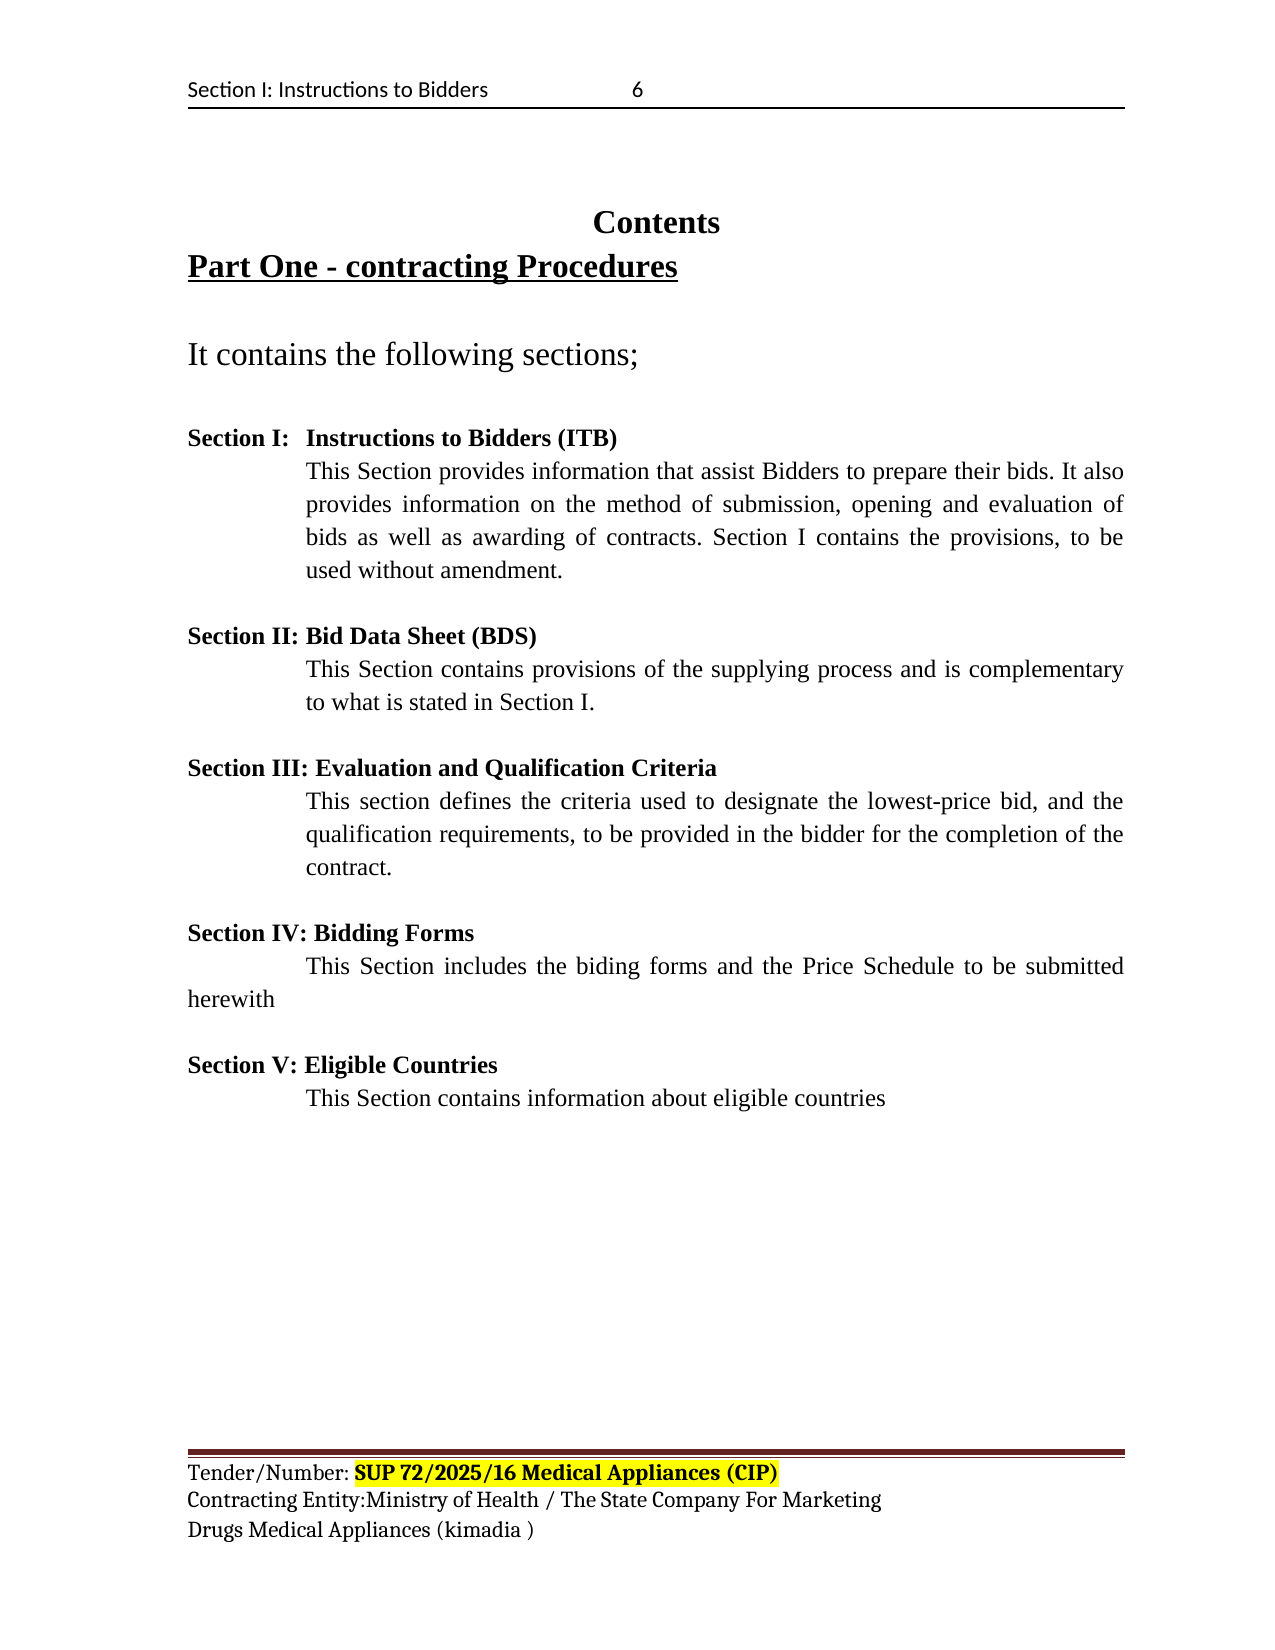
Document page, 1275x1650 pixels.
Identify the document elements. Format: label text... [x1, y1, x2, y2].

text Section IV: Bidding Forms [187, 918, 1125, 947]
text Section III: Evaluation and Qualification Criteria [187, 753, 1125, 782]
text Part One - contracting Procedures [187, 246, 1125, 285]
text Section I: Instructions to Bidders (ITB) [187, 423, 1125, 451]
text This Section contains provisions of the supplying process and is complementary to what is stated in Section I. [306, 654, 1125, 716]
text Section II: Bid Data Sheet (BDS) [187, 621, 1125, 649]
text This Section includes the biding forms and the Price Schedule to be submitted herewith [187, 951, 1125, 1013]
text This Section contains information about eligible countries [187, 1083, 1125, 1112]
text Contents [187, 202, 1125, 241]
text Section V: Eligible Countries [187, 1050, 1125, 1079]
text It contains the following sections; [187, 334, 1125, 373]
text This section defines the criteria used to designate the lowest-price bid, and the qualification requirements, to be provided in the bidder for the completion of the contract. [306, 786, 1125, 881]
text This Section provides information that assist Bidders to prepare their bids. It also provides information on the method of submission, opening and evaluation of bids as well as awarding of contracts. Section I contains the provisions, to be used without amendment. [306, 456, 1125, 583]
